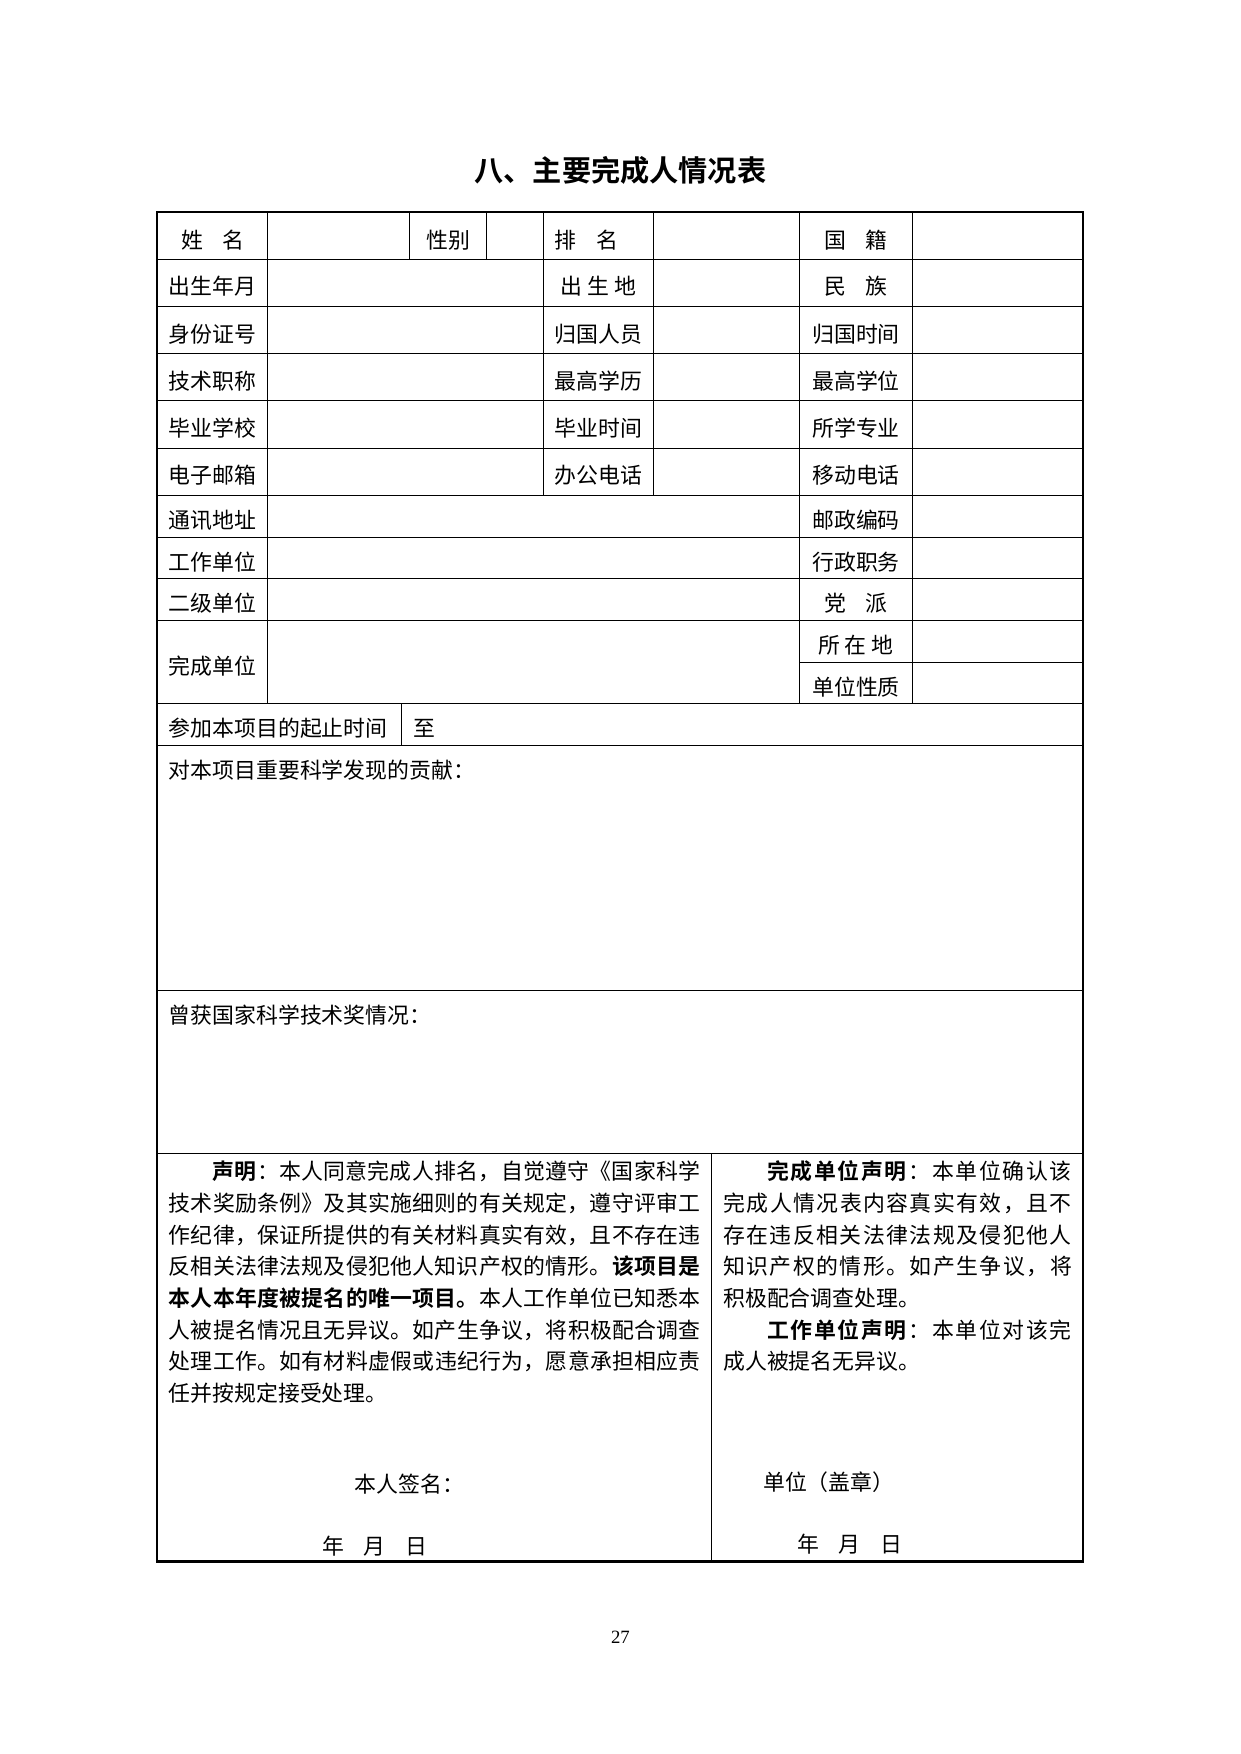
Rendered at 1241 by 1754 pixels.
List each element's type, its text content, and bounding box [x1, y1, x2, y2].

table_cell 毕业学校 [158, 401, 267, 448]
table_cell 单位性质 [800, 663, 912, 703]
table_cell [654, 354, 799, 400]
table_header 排 名 [544, 213, 653, 258]
table_cell [654, 449, 799, 495]
table_cell 最高学历 [544, 354, 653, 400]
table_cell 出 生 地 [544, 260, 653, 306]
table_header [913, 213, 1082, 258]
table_cell 对本项目重要科学发现的贡献： [158, 746, 1082, 990]
table_cell [913, 449, 1082, 495]
table_cell [268, 621, 799, 703]
table_cell 工作单位 [158, 538, 267, 578]
table_cell 电子邮箱 [158, 449, 267, 495]
table_cell 参加本项目的起止时间 [158, 704, 401, 745]
table_cell 归国人员 [544, 307, 653, 353]
table_cell 出生年月 [158, 260, 267, 306]
table_cell 归国时间 [800, 307, 912, 353]
table_cell 邮政编码 [800, 496, 912, 537]
table_cell [654, 307, 799, 353]
table_cell [654, 260, 799, 306]
table_cell 办公电话 [544, 449, 653, 495]
table_cell 行政职务 [800, 538, 912, 578]
table_header 姓 名 [158, 213, 267, 258]
table_header [654, 213, 799, 258]
text 八、主要完成人情况表 [165, 148, 1075, 190]
table_cell [913, 538, 1082, 578]
table_cell 至 [402, 704, 1082, 745]
table_cell [913, 354, 1082, 400]
table_cell 民 族 [800, 260, 912, 306]
table_cell 技术职称 [158, 354, 267, 400]
table_cell 通讯地址 [158, 496, 267, 537]
table_cell 最高学位 [800, 354, 912, 400]
table_header [487, 213, 543, 258]
table_cell [913, 621, 1082, 662]
table_header [268, 213, 409, 258]
table_cell 党 派 [800, 579, 912, 620]
table_cell [268, 449, 543, 495]
table_cell [913, 579, 1082, 620]
table_cell [913, 663, 1082, 703]
table_header 性别 [410, 213, 486, 258]
table_cell 所 在 地 [800, 621, 912, 662]
table_cell 曾获国家科学技术奖情况： [158, 991, 1082, 1153]
table_cell [268, 496, 799, 537]
table_cell [913, 260, 1082, 306]
table_cell 身份证号 [158, 307, 267, 353]
table_cell 移动电话 [800, 449, 912, 495]
table_cell 毕业时间 [544, 401, 653, 448]
table_cell [913, 307, 1082, 353]
table_cell 完成单位 [158, 621, 267, 703]
table_cell [268, 579, 799, 620]
table_cell 完成单位声明：本单位确认该完成人情况表内容真实有效，且不存在违反相关法律法规及侵犯他人知识产权的情形。如产生争议，将积极配合调查处理。 工作单位声明：本单位对该完成人被提名无异议。 单位（盖章） 年 月 日 [712, 1154, 1082, 1560]
table_cell 声明：本人同意完成人排名，自觉遵守《国家科学技术奖励条例》及其实施细则的有关规定，遵守评审工作纪律，保证所提供的有关材料真实有效，且不存在违反相关法律法规及侵犯他人知识产权的情形。该项目是本人本年度被提名的唯一项目。本人工作单位已知悉本人被提名情况且无异议。如产生争议，将积极配合调查处理工作。如有材料虚假或违纪行为，愿意承担相应责任并按规定接受处理。 本人签名： 年 月 日 [158, 1154, 711, 1560]
table_cell [913, 401, 1082, 448]
table_cell [268, 260, 543, 306]
table_header 国 籍 [800, 213, 912, 258]
table_cell 二级单位 [158, 579, 267, 620]
table_cell [268, 307, 543, 353]
table_cell [268, 401, 543, 448]
table_cell 所学专业 [800, 401, 912, 448]
table_cell [268, 354, 543, 400]
table_cell [268, 538, 799, 578]
table_cell [654, 401, 799, 448]
table_cell [913, 496, 1082, 537]
